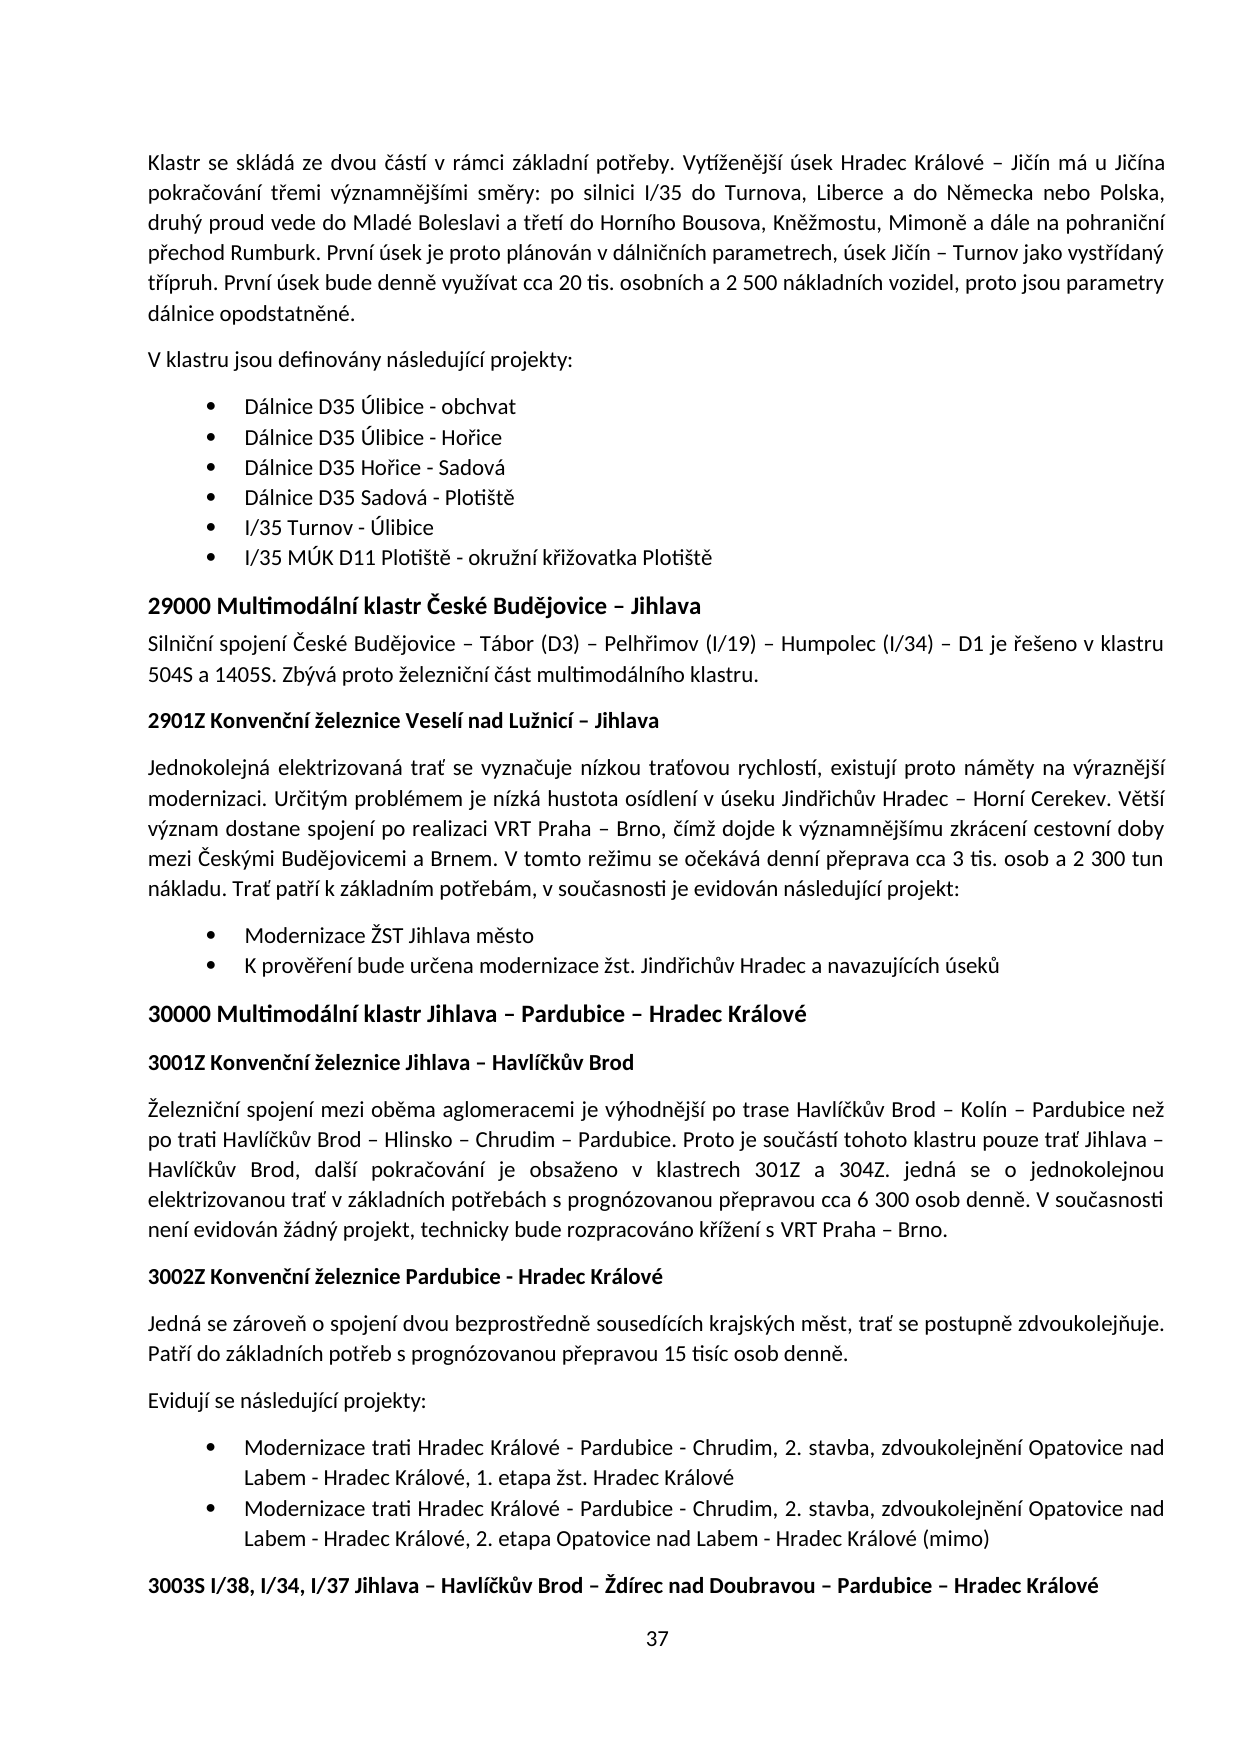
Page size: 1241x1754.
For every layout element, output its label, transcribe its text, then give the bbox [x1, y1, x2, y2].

list Dálnice D35 Úlibice - obchvat [207, 392, 1167, 420]
text 3002Z Konvenční železnice Pardubice - Hradec Králové [148, 1262, 1167, 1290]
text 3003S I/38, I/34, I/37 Jihlava – Havlíčkův Brod – Ždírec nad Doubravou – Pardubice – Hradec Králové [148, 1571, 1167, 1599]
text Jednokolejná elektrizovaná trať se vyznačuje nízkou traťovou rychlostí, existují proto náměty na výraznější modernizaci. Určitým problémem je nízká hustota osídlení v úseku Jindřichův Hradec – Horní Cerekev. Větší význam dostane spojení po realizaci VRT Praha – Brno, čímž dojde k významnějšímu zkrácení cestovní doby mezi Českými Budějovicemi a Brnem. V tomto režimu se očekává denní přeprava cca 3 tis. osob a 2 300 tun nákladu. Trať patří k základním potřebám, v současnosti je evidován následující projekt: [148, 753, 1167, 902]
text 30000 Multimodální klastr Jihlava – Pardubice – Hradec Králové [148, 998, 1167, 1029]
text V klastru jsou definovány následující projekty: [148, 346, 1167, 373]
text 3001Z Konvenční železnice Jihlava – Havlíčkův Brod [148, 1048, 1167, 1076]
list Dálnice D35 Úlibice - Hořice [207, 423, 1167, 451]
text Jedná se zároveň o spojení dvou bezprostředně sousedících krajských měst, trať se postupně zdvoukolejňuje. Patří do základních potřeb s prognózovanou přepravou 15 tisíc osob denně. [148, 1309, 1167, 1367]
text Železniční spojení mezi oběma aglomeracemi je výhodnější po trase Havlíčkův Brod – Kolín – Pardubice než po trati Havlíčkův Brod – Hlinsko – Chrudim – Pardubice. Proto je součástí tohoto klastru pouze trať Jihlava – Havlíčkův Brod, další pokračování je obsaženo v klastrech 301Z a 304Z. jedná se o jednokolejnou elektrizovanou trať v základních potřebách s prognózovanou přepravou cca 6 300 osob denně. V současnosti není evidován žádný projekt, technicky bude rozpracováno křížení s VRT Praha – Brno. [148, 1095, 1167, 1243]
text Klastr se skládá ze dvou částí v rámci základní potřeby. Vytíženější úsek Hradec Králové – Jičín má u Jičína pokračování třemi významnějšími směry: po silnici I/35 do Turnova, Liberce a do Německa nebo Polska, druhý proud vede do Mladé Boleslavi a třetí do Horního Bousova, Kněžmostu, Mimoně a dále na pohraniční přechod Rumburk. První úsek je proto plánován v dálničních parametrech, úsek Jičín – Turnov jako vystřídaný třípruh. První úsek bude denně využívat cca 20 tis. osobních a 2 500 nákladních vozidel, proto jsou parametry dálnice opodstatněné. [148, 148, 1167, 327]
text 29000 Multimodální klastr České Budějovice – Jihlava [148, 590, 1167, 621]
list Modernizace trati Hradec Králové - Pardubice - Chrudim, 2. stavba, zdvoukolejnění Opatovice nad Labem - Hradec Králové, 2. etapa Opatovice nad Labem - Hradec Králové (mimo) [207, 1494, 1167, 1552]
list Dálnice D35 Sadová - Plotiště [207, 483, 1167, 511]
list I/35 Turnov - Úlibice [207, 513, 1167, 541]
list Modernizace ŽST Jihlava město [207, 921, 1167, 949]
text 2901Z Konvenční železnice Veselí nad Lužnicí – Jihlava [148, 707, 1167, 734]
list K prověření bude určena modernizace žst. Jindřichův Hradec a navazujících úseků [207, 951, 1167, 979]
text Silniční spojení České Budějovice – Tábor (D3) – Pelhřimov (I/19) – Humpolec (I/34) – D1 je řešeno v klastru 504S a 1405S. Zbývá proto železniční část multimodálního klastru. [148, 629, 1167, 688]
list Modernizace trati Hradec Králové - Pardubice - Chrudim, 2. stavba, zdvoukolejnění Opatovice nad Labem - Hradec Králové, 1. etapa žst. Hradec Králové [207, 1433, 1167, 1491]
text Evidují se následující projekty: [148, 1386, 1167, 1414]
list I/35 MÚK D11 Plotiště - okružní křižovatka Plotiště [207, 543, 1167, 571]
list Dálnice D35 Hořice - Sadová [207, 453, 1167, 481]
